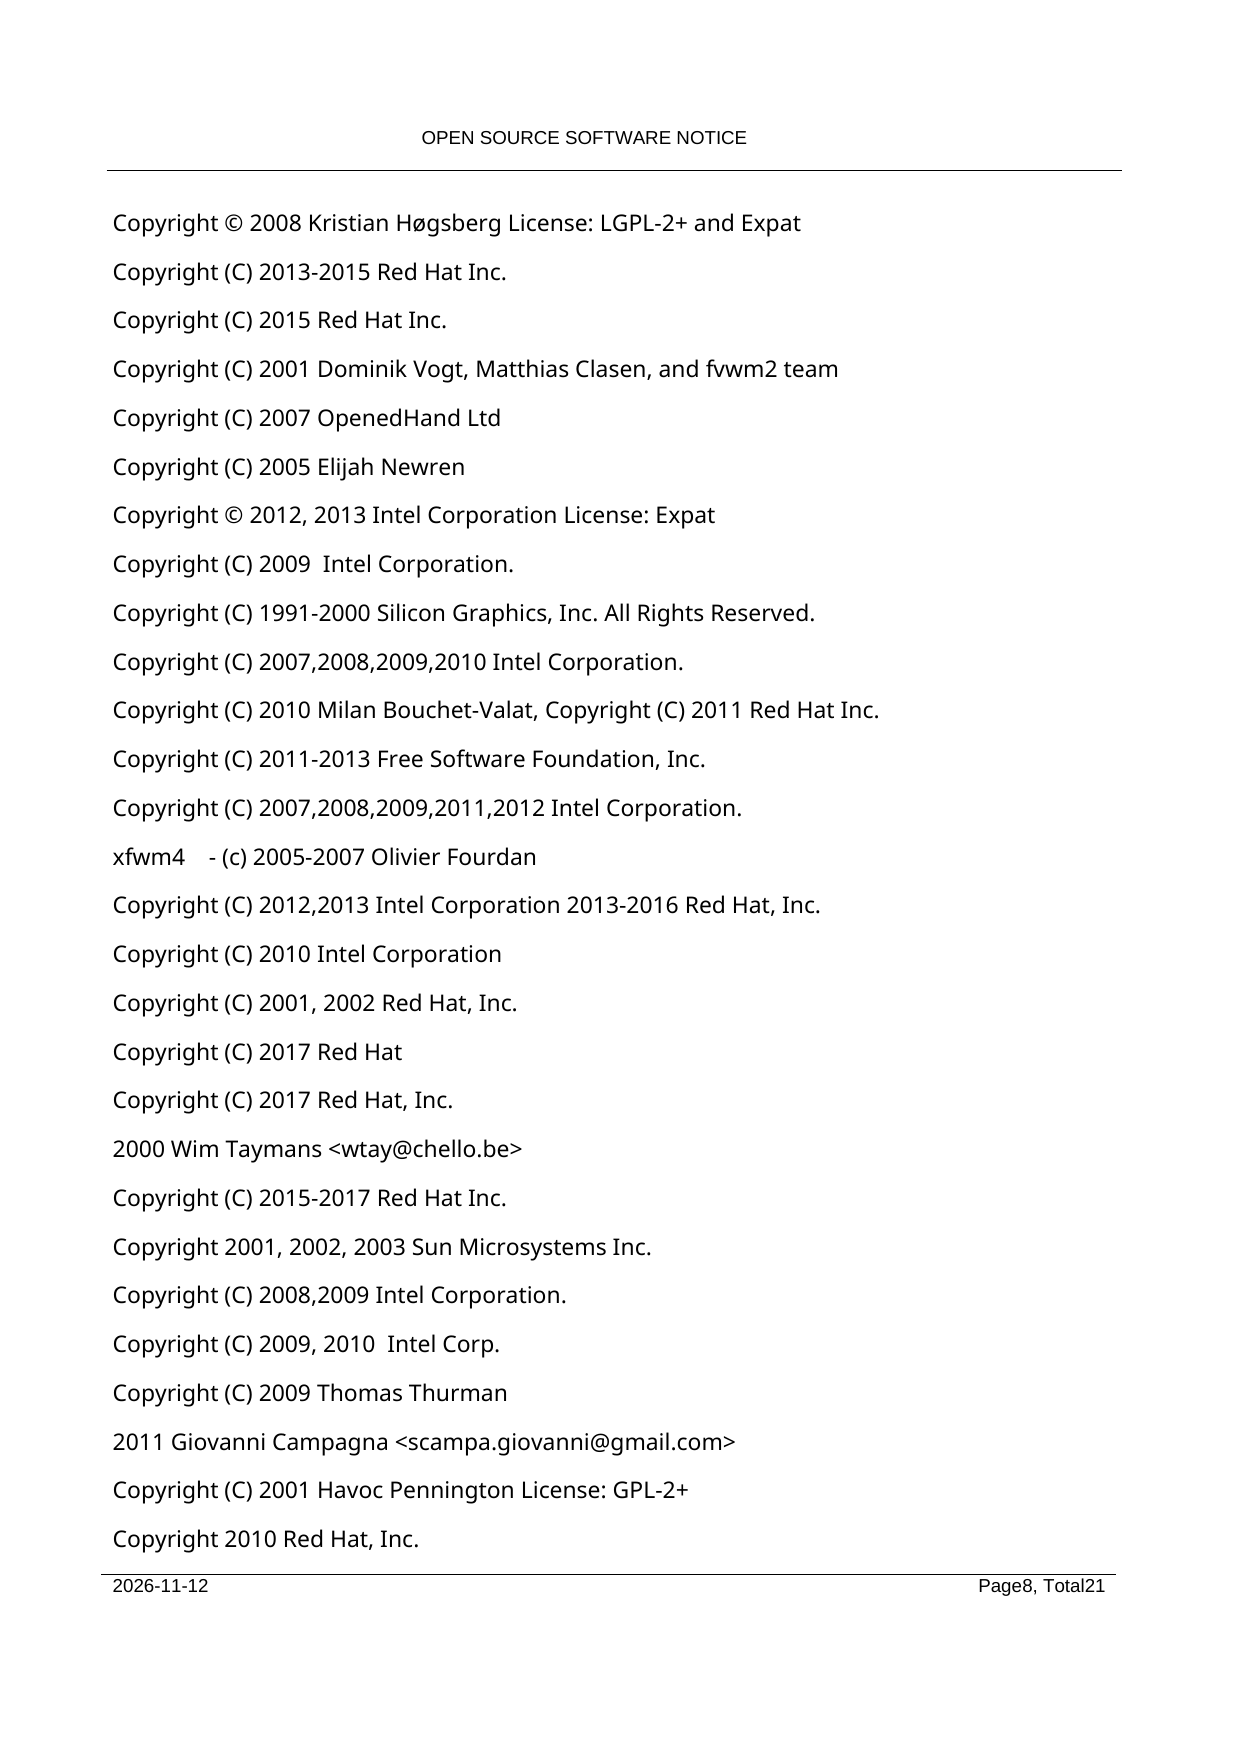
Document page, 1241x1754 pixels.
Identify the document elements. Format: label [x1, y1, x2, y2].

text [112, 206, 1128, 1555]
